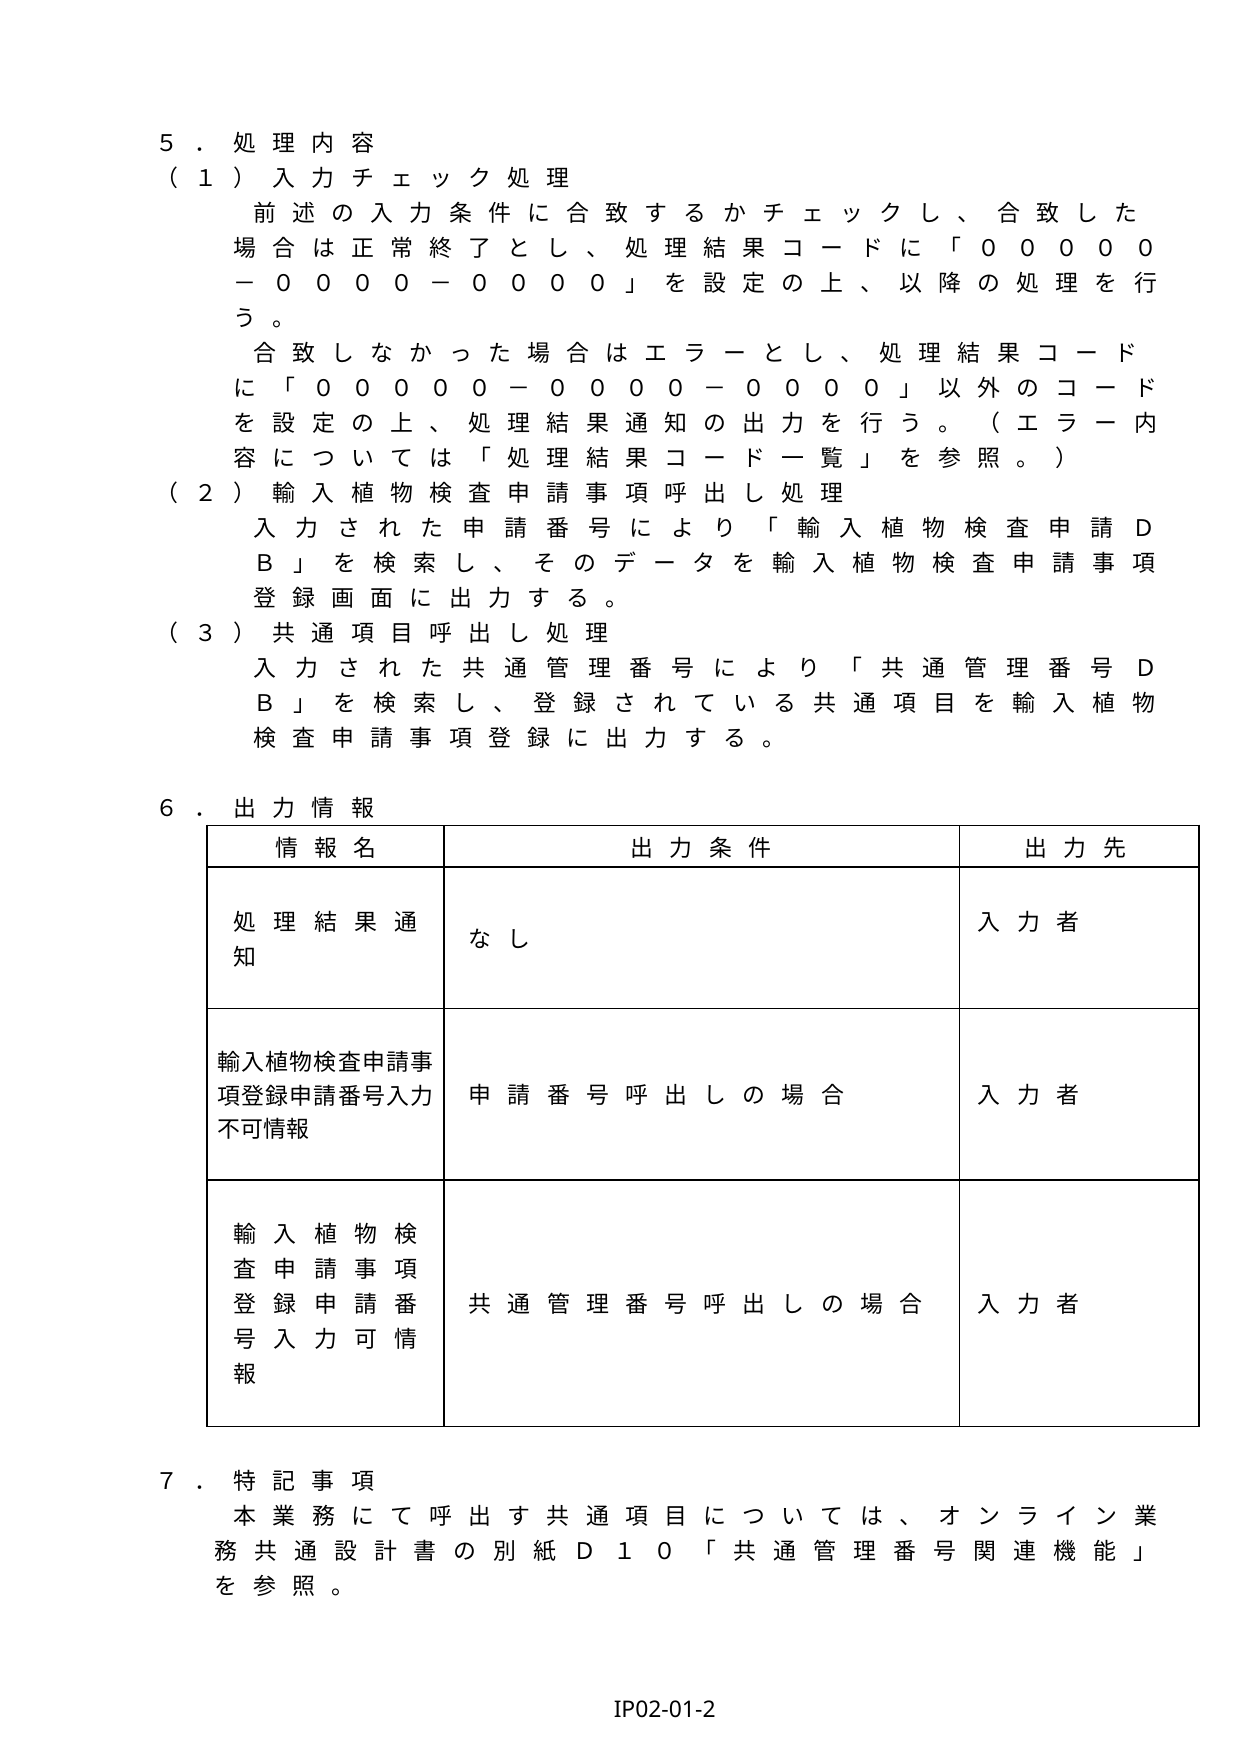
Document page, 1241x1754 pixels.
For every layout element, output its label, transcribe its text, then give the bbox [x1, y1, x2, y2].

table_header 出力条件 [445, 826, 959, 866]
text 入力された申請番号により「輸入植物検査申請ＤＢ」を検索し、そのデータを輸入植物検査申請事項登録画面に出力する。 [238, 509, 1173, 614]
text 入力された共通管理番号により「共通管理番号ＤＢ」を検索し、登録されている共通項目を輸入植物検査申請事項登録に出力する。 [238, 649, 1173, 754]
table_cell 輸入植物検査申請事項登録申請番号入力可情報 [208, 1181, 443, 1426]
table_cell 共通管理番号呼出しの場合 [445, 1181, 959, 1426]
table_cell 処理結果通知 [208, 868, 443, 1008]
text 本業務にて呼出す共通項目については、オンライン業務共通設計書の別紙Ｄ１０「共通管理番号関連機能」を参照。 [194, 1497, 1173, 1602]
text ７．特記事項 [155, 1462, 1173, 1497]
text （２）輸入植物検査申請事項呼出し処理 [155, 474, 1173, 509]
text 合致しなかった場合はエラーとし、処理結果コードに「０００００－００００－００００」以外のコードを設定の上、処理結果通知の出力を行う。（エラー内容については「処理結果コード一覧」を参照。） [229, 334, 1173, 474]
table_cell 輸入植物検査申請事項登録申請番号入力不可情報 [208, 1009, 443, 1179]
text （１）入力チェック処理 [155, 159, 1173, 194]
text ６．出力情報 [155, 789, 1173, 824]
table_cell 入力者 [960, 868, 1198, 1008]
text （３）共通項目呼出し処理 [155, 614, 1173, 649]
table_header 情報名 [208, 826, 443, 866]
table_cell 入力者 [960, 1009, 1198, 1179]
text 前述の入力条件に合致するかチェックし、合致した場合は正常終了とし、処理結果コードに「０００００－００００－００００」を設定の上、以降の処理を行う。 [229, 194, 1173, 334]
table_header 出力先 [960, 826, 1198, 866]
table_cell なし [445, 868, 959, 1008]
text ５．処理内容 [155, 124, 1173, 159]
table_cell 入力者 [960, 1181, 1198, 1426]
table_cell 申請番号呼出しの場合 [445, 1009, 959, 1179]
